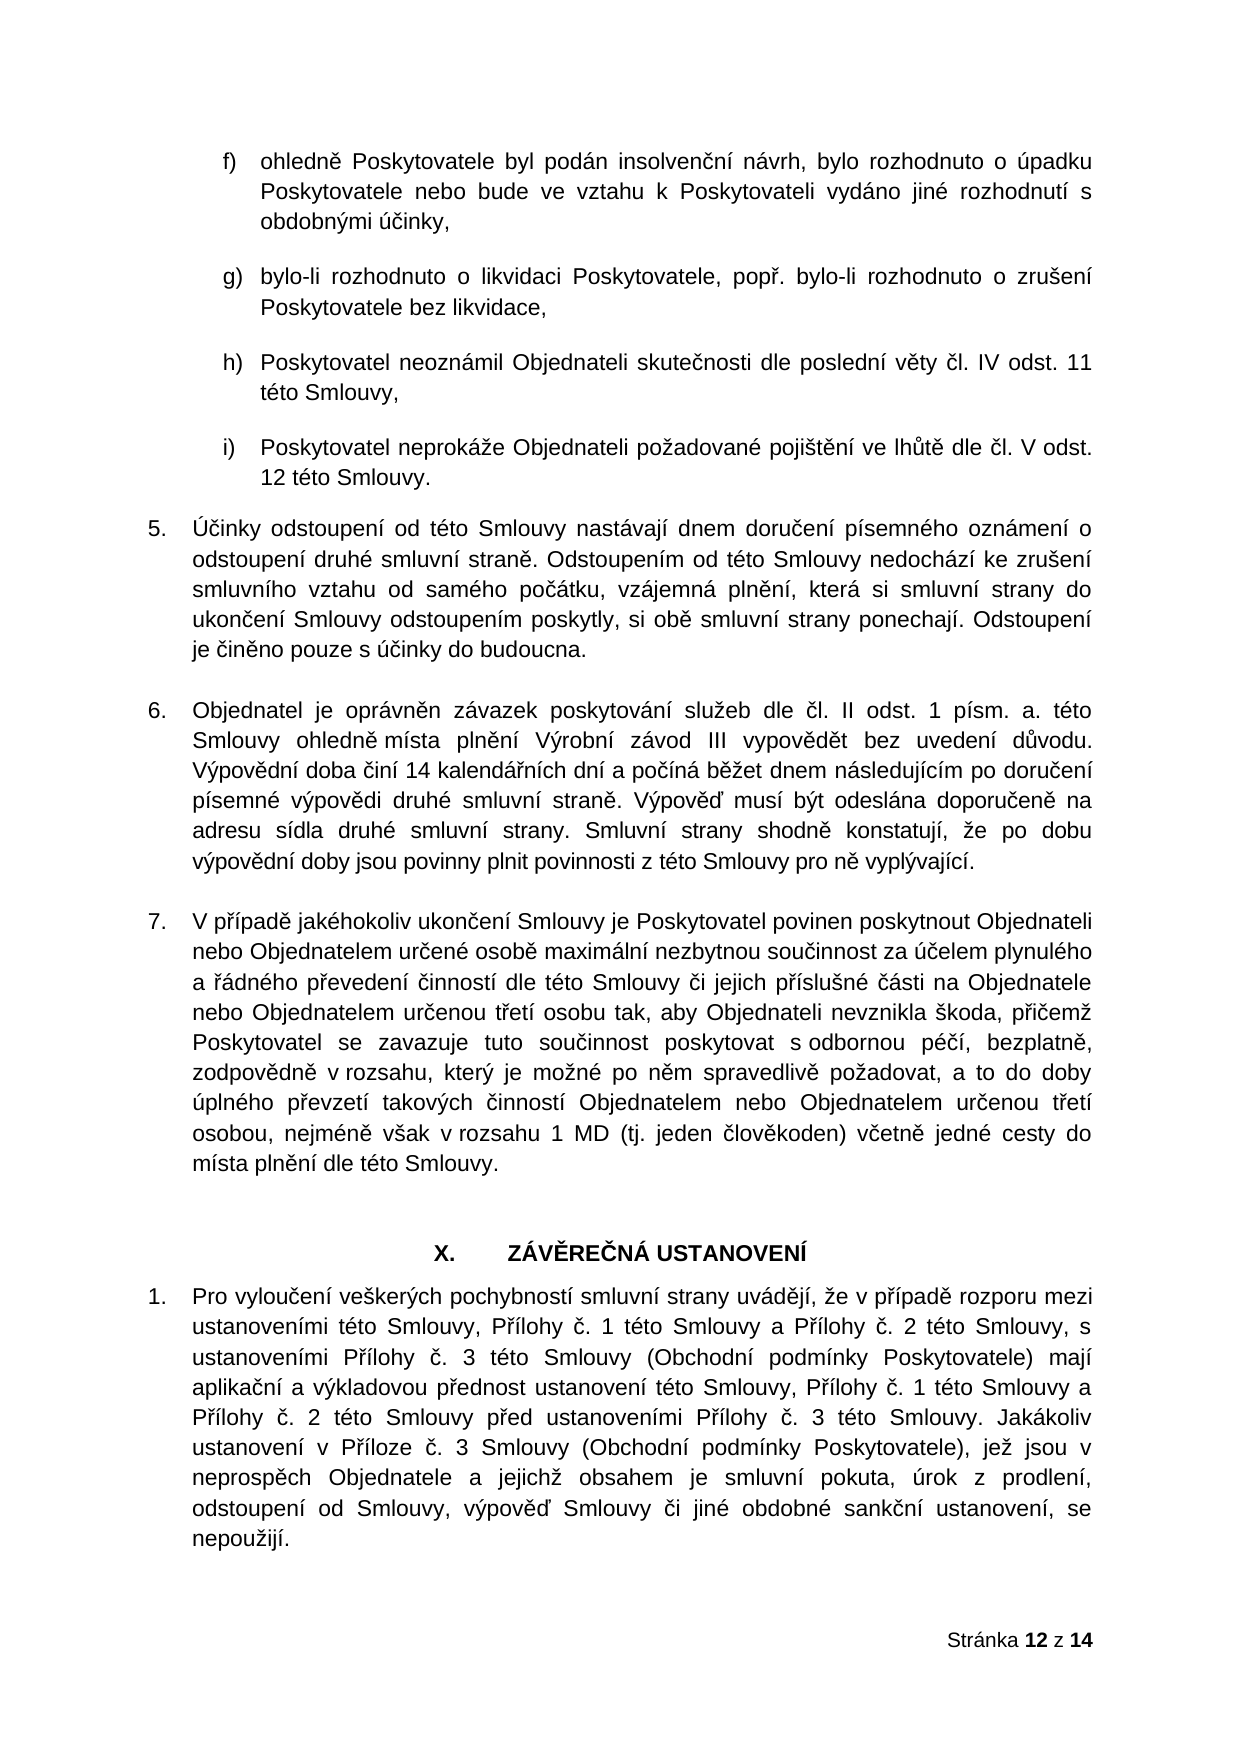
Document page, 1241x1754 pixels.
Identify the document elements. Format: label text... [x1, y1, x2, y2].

text X. ZÁVĚREČNÁ USTANOVENÍ [148, 1240, 1093, 1267]
list V případě jakéhokoliv ukončení Smlouvy je Poskytovatel povinen poskytnout Objednateli nebo Objednatelem určené osobě maximální nezbytnou součinnost za účelem plynulého a řádného převedení činností dle této Smlouvy či jejich příslušné části na Objednatele nebo Objednatelem určenou třetí osobu tak, aby Objednateli nevznikla škoda, přičemž Poskytovatel se zavazuje tuto součinnost poskytovat s odbornou péčí, bezplatně, zodpovědně v rozsahu, který je možné po něm spravedlivě požadovat, a to do doby úplného převzetí takových činností Objednatelem nebo Objednatelem určenou třetí osobou, nejméně však v rozsahu 1 MD (tj. jeden člověkoden) včetně jedné cesty do místa plnění dle této Smlouvy. [148, 908, 1093, 1176]
list bylo-li rozhodnuto o likvidaci Poskytovatele, popř. bylo-li rozhodnuto o zrušení Poskytovatele bez likvidace, [223, 263, 1093, 320]
list ohledně Poskytovatele byl podán insolvenční návrh, bylo rozhodnuto o úpadku Poskytovatele nebo bude ve vztahu k Poskytovateli vydáno jiné rozhodnutí s obdobnými účinky, [223, 148, 1093, 234]
list Pro vyloučení veškerých pochybností smluvní strany uvádějí, že v případě rozporu mezi ustanoveními této Smlouvy, Přílohy č. 1 této Smlouvy a Přílohy č. 2 této Smlouvy, s ustanoveními Přílohy č. 3 této Smlouvy (Obchodní podmínky Poskytovatele) mají aplikační a výkladovou přednost ustanovení této Smlouvy, Přílohy č. 1 této Smlouvy a Přílohy č. 2 této Smlouvy před ustanoveními Přílohy č. 3 této Smlouvy. Jakákoliv ustanovení v Příloze č. 3 Smlouvy (Obchodní podmínky Poskytovatele), jež jsou v neprospěch Objednatele a jejichž obsahem je smluvní pokuta, úrok z prodlení, odstoupení od Smlouvy, výpověď Smlouvy či jiné obdobné sankční ustanovení, se nepoužijí. [148, 1283, 1093, 1551]
list Poskytovatel neprokáže Objednateli požadované pojištění ve lhůtě dle čl. V odst. 12 této Smlouvy. [223, 434, 1093, 491]
list Poskytovatel neoznámil Objednateli skutečnosti dle poslední věty čl. IV odst. 11 této Smlouvy, [223, 349, 1093, 405]
list Účinky odstoupení od této Smlouvy nastávají dnem doručení písemného oznámení o odstoupení druhé smluvní straně. Odstoupením od této Smlouvy nedochází ke zrušení smluvního vztahu od samého počátku, vzájemná plnění, která si smluvní strany do ukončení Smlouvy odstoupením poskytly, si obě smluvní strany ponechají. Odstoupení je činěno pouze s účinky do budoucna. [148, 515, 1093, 662]
list Objednatel je oprávněn závazek poskytování služeb dle čl. II odst. 1 písm. a. této Smlouvy ohledně místa plnění Výrobní závod III vypovědět bez uvedení důvodu. Výpovědní doba činí 14 kalendářních dní a počíná běžet dnem následujícím po doručení písemné výpovědi druhé smluvní straně. Výpověď musí být odeslána doporučeně na adresu sídla druhé smluvní strany. Smluvní strany shodně konstatují, že po dobu výpovědní doby jsou povinny plnit povinnosti z této Smlouvy pro ně vyplývající. [148, 697, 1093, 874]
